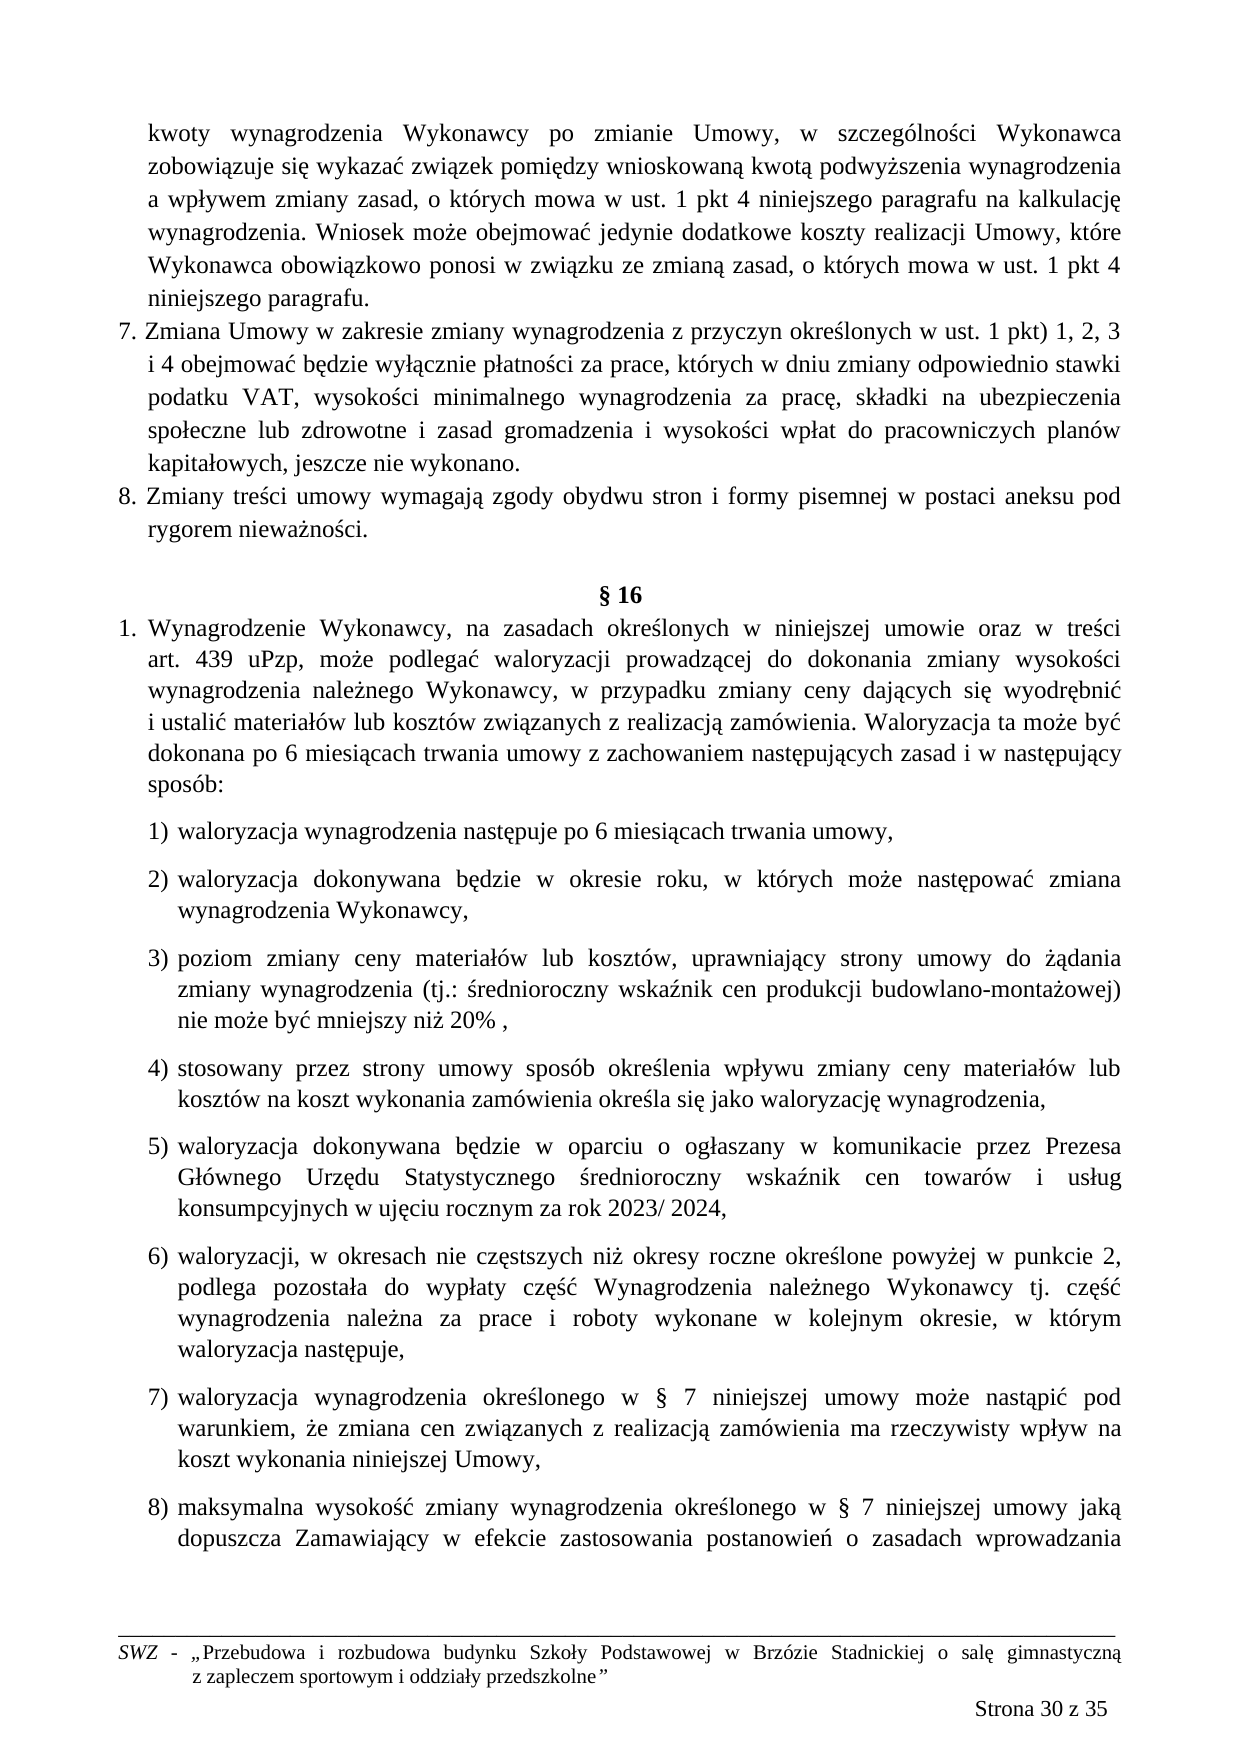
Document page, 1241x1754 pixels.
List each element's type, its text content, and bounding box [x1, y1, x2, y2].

text 7. Zmiana Umowy w zakresie zmiany wynagrodzenia z przyczyn określonych w ust. 1 pkt) 1, 2, 3 i 4 obejmować będzie wyłącznie płatności za prace, których w dniu zmiany odpowiednio stawki podatku VAT, wysokości minimalnego wynagrodzenia za pracę, składki na ubezpieczenia społeczne lub zdrowotne i zasad gromadzenia i wysokości wpłat do pracowniczych planów kapitałowych, jeszcze nie wykonano. [118, 316, 1122, 477]
list waloryzacja dokonywana będzie w okresie roku, w których może następować zmiana wynagrodzenia Wykonawcy, [148, 864, 1122, 924]
list poziom zmiany ceny materiałów lub kosztów, uprawniający strony umowy do żądania zmiany wynagrodzenia (tj.: średnioroczny wskaźnik cen produkcji budowlano-montażowej) nie może być mniejszy niż 20% , [148, 943, 1122, 1034]
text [118, 118, 1122, 312]
list stosowany przez strony umowy sposób określenia wpływu zmiany ceny materiałów lub kosztów na koszt wykonania zamówienia określa się jako waloryzację wynagrodzenia, [148, 1053, 1122, 1112]
list waloryzacji, w okresach nie częstszych niż okresy roczne określone powyżej w punkcie 2, podlega pozostała do wypłaty część Wynagrodzenia należnego Wykonawcy tj. część wynagrodzenia należna za prace i roboty wykonane w kolejnym okresie, w którym waloryzacja następuje, [148, 1241, 1122, 1363]
text 8. Zmiany treści umowy wymagają zgody obydwu stron i formy pisemnej w postaci aneksu pod rygorem nieważności. [118, 481, 1122, 543]
list waloryzacja wynagrodzenia określonego w § 7 niniejszej umowy może nastąpić pod warunkiem, że zmiana cen związanych z realizacją zamówienia ma rzeczywisty wpływ na koszt wykonania niniejszej Umowy, [148, 1382, 1122, 1473]
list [148, 1492, 1122, 1552]
text § 16 [118, 580, 1122, 609]
list waloryzacja dokonywana będzie w oparciu o ogłaszany w komunikacie przez Prezesa Głównego Urzędu Statystycznego średnioroczny wskaźnik cen towarów i usług konsumpcyjnych w ujęciu rocznym za rok 2023/ 2024, [148, 1131, 1122, 1222]
list Wynagrodzenie Wykonawcy, na zasadach określonych w niniejszej umowie oraz w treści art. 439 uPzp, może podlegać waloryzacji prowadzącej do dokonania zmiany wysokości wynagrodzenia należnego Wykonawcy, w przypadku zmiany ceny dających się wyodrębnić i ustalić materiałów lub kosztów związanych z realizacją zamówienia. Waloryzacja ta może być dokonana po 6 miesiącach trwania umowy z zachowaniem następujących zasad i w następujący sposób: [118, 613, 1122, 797]
list waloryzacja wynagrodzenia następuje po 6 miesiącach trwania umowy, [148, 816, 1122, 845]
